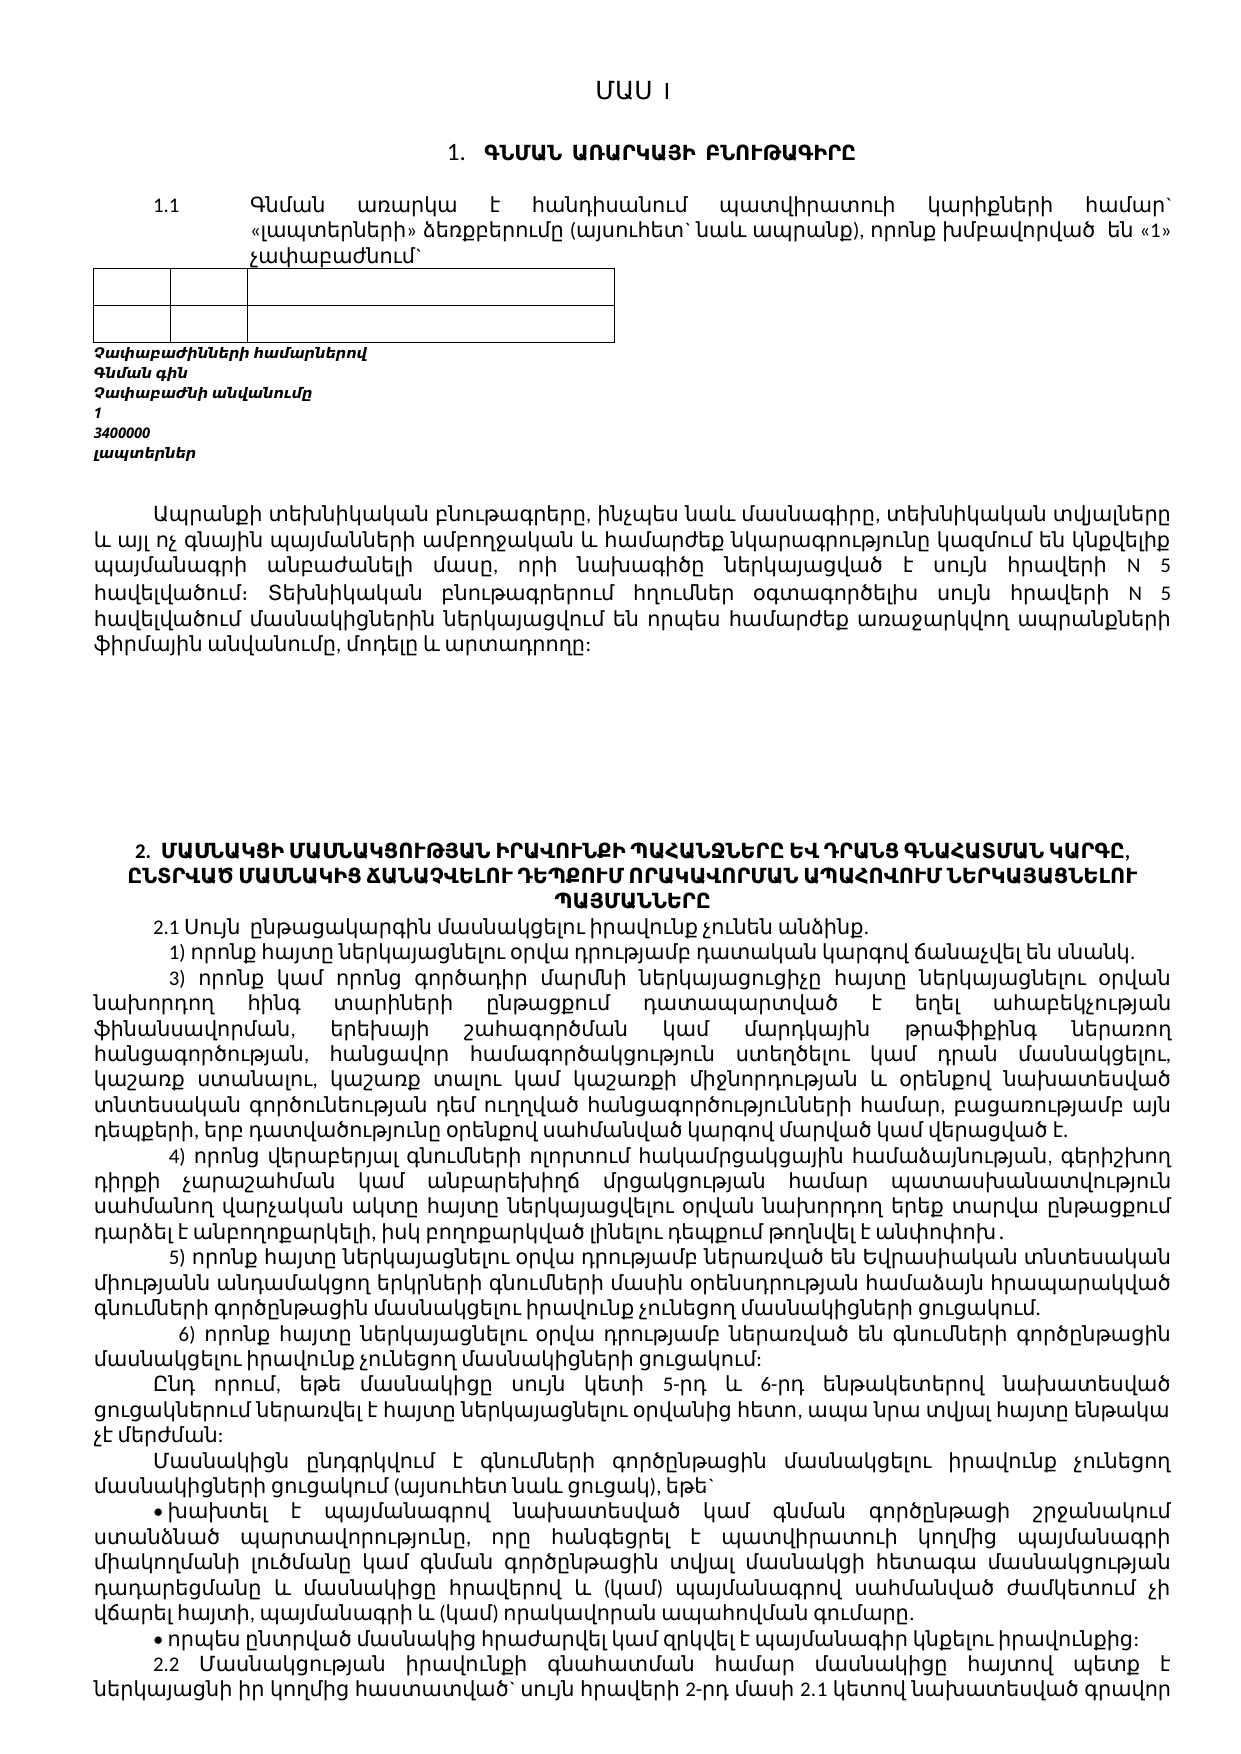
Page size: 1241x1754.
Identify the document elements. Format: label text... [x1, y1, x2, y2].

text 5) որոնք հայտը ներկայացնելու օրվա դրությամբ ներառված են Եվրասիական տնտեսական միությանն անդամակցող երկրների գնումների մասին օրենսդրության համաձայն հրապարակված գնումների գործընթացին մասնակցելու իրավունք չունեցող մասնակիցների ցուցակում. [94, 1244, 1171, 1321]
text • խախտել է պայմանագրով նախատեսված կամ գնման գործընթացի շրջանակում ստանձնած պարտավորությունը, որը հանգեցրել է պատվիրատուի կողմից պայմանագրի միակողմանի լուծմանը կամ գնման գործընթացին տվյալ մասնակցի հետագա մասնակցության դադարեցմանը և մասնակիցը հրավերով և (կամ) պայմանագրով սահմանված ժամկետում չի վճարել հայտի, պայմանագրի և (կամ) որակավորան ապահովման գումարը. [94, 1499, 1171, 1626]
text 1) որոնք հայտը ներկայացնելու օրվա դրությամբ դատական կարգով ճանաչվել են սնանկ. [94, 939, 1171, 965]
text 3) որոնք կամ որոնց գործադիր մարմնի ներկայացուցիչը հայտը ներկայացնելու օրվան նախորդող հինգ տարիների ընթացքում դատապարտված է եղել ահաբեկչության ֆինանսավորման, երեխայի շահագործման կամ մարդկային թրաֆիքինգ ներառող հանցագործության, հանցավոր համագործակցություն ստեղծելու կամ դրան մասնակցելու, կաշառք ստանալու, կաշառք տալու կամ կաշառքի միջնորդության և օրենքով նախատեսված տնտեսական գործունեության դեմ ուղղված հանցագործությունների համար, բացառությամբ այն դեպքերի, երբ դատվածությունը օրենքով սահմանված կարգով մարված կամ վերացված է. [94, 965, 1171, 1143]
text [94, 1651, 1171, 1702]
text Ընդ որում, եթե մասնակիցը սույն կետի 5-րդ և 6-րդ ենթակետերով նախատեսված ցուցակներում ներառվել է հայտը ներկայացնելու օրվանից հետո, ապա նրա տվյալ հայտը ենթակա չէ մերժման: [94, 1372, 1171, 1448]
list ԳՆՄԱՆ ԱՌԱՐԿԱՅԻ ԲՆՈՒԹԱԳԻՐԸ [131, 136, 1171, 167]
text 2. ՄԱՍՆԱԿՑԻ ՄԱՍՆԱԿՑՈՒԹՅԱՆ ԻՐԱՎՈՒՆՔԻ ՊԱՀԱՆՋՆԵՐԸ ԵՎ ԴՐԱՆՑ ԳՆԱՀԱՏՄԱՆ ԿԱՐԳԸ, ԸՆՏՐՎԱԾ ՄԱՍՆԱԿԻՑ ՃԱՆԱՉՎԵԼՈՒ ԴԵՊՔՈՒՄ ՈՐԱԿԱՎՈՐՄԱՆ ԱՊԱՀՈՎՈՒՄ ՆԵՐԿԱՅԱՑՆԵԼՈՒ ՊԱՅՄԱՆՆԵՐԸ [94, 838, 1171, 914]
text 4) որոնց վերաբերյալ գնումների ոլորտում հակամրցակցային համաձայնության, գերիշխող դիրքի չարաշահման կամ անբարեխիղճ մրցակցության համար պատասխանատվություն սահմանող վարչական ակտը հայտը ներկայացվելու օրվան նախորդող երեք տարվա ընթացքում դարձել է անբողոքարկելի, իսկ բողոքարկված լինելու դեպքում թողնվել է անփոփոխ․ [94, 1143, 1171, 1244]
text Մասնակիցն ընդգրկվում է գնումների գործընթացին մասնակցելու իրավունք չունեցող մասնակիցների ցուցակում (այսուհետ նաև ցուցակ), եթե` [94, 1448, 1171, 1499]
text 2.1 Սույն ընթացակարգին մասնակցելու իրավունք չունեն անձինք. [94, 914, 1171, 939]
text • որպես ընտրված մասնակից հրաժարվել կամ զրկվել է պայմանագիր կնքելու իրավունքից: [94, 1626, 1171, 1651]
text 6) որոնք հայտը ներկայացնելու օրվա դրությամբ ներառված են գնումների գործընթացին մասնակցելու իրավունք չունեցող մասնակիցների ցուցակում: [94, 1321, 1171, 1372]
text ՄԱՍ I [94, 75, 1171, 106]
subtitle Գնման առարկա է հանդիսանում պատվիրատուի կարիքների համար` «լապտերների» ձեռքբերումը (այսուհետ` նաև ապրանք), որոնք խմբավորված են «1» չափաբաժնում` [153, 192, 1171, 268]
text Ապրանքի տեխնիկական բնութագրերը, ինչպես նաև մասնագիրը, տեխնիկական տվյալները և այլ ոչ գնային պայմանների ամբողջական և համարժեք նկարագրությունը կազմում են կնքվելիք պայմանագրի անբաժանելի մասը, որի նախագիծը ներկայացված է սույն հրավերի N 5 հավելվածում։ Տեխնիկական բնութագրերում հղումներ օգտագործելիս սույն հրավերի N 5 հավելվածում մասնակիցներին ներկայացվում են որպես համարժեք առաջարկվող ապրանքների ֆիրմային անվանումը, մոդելը և արտադրողը: [94, 501, 1171, 657]
